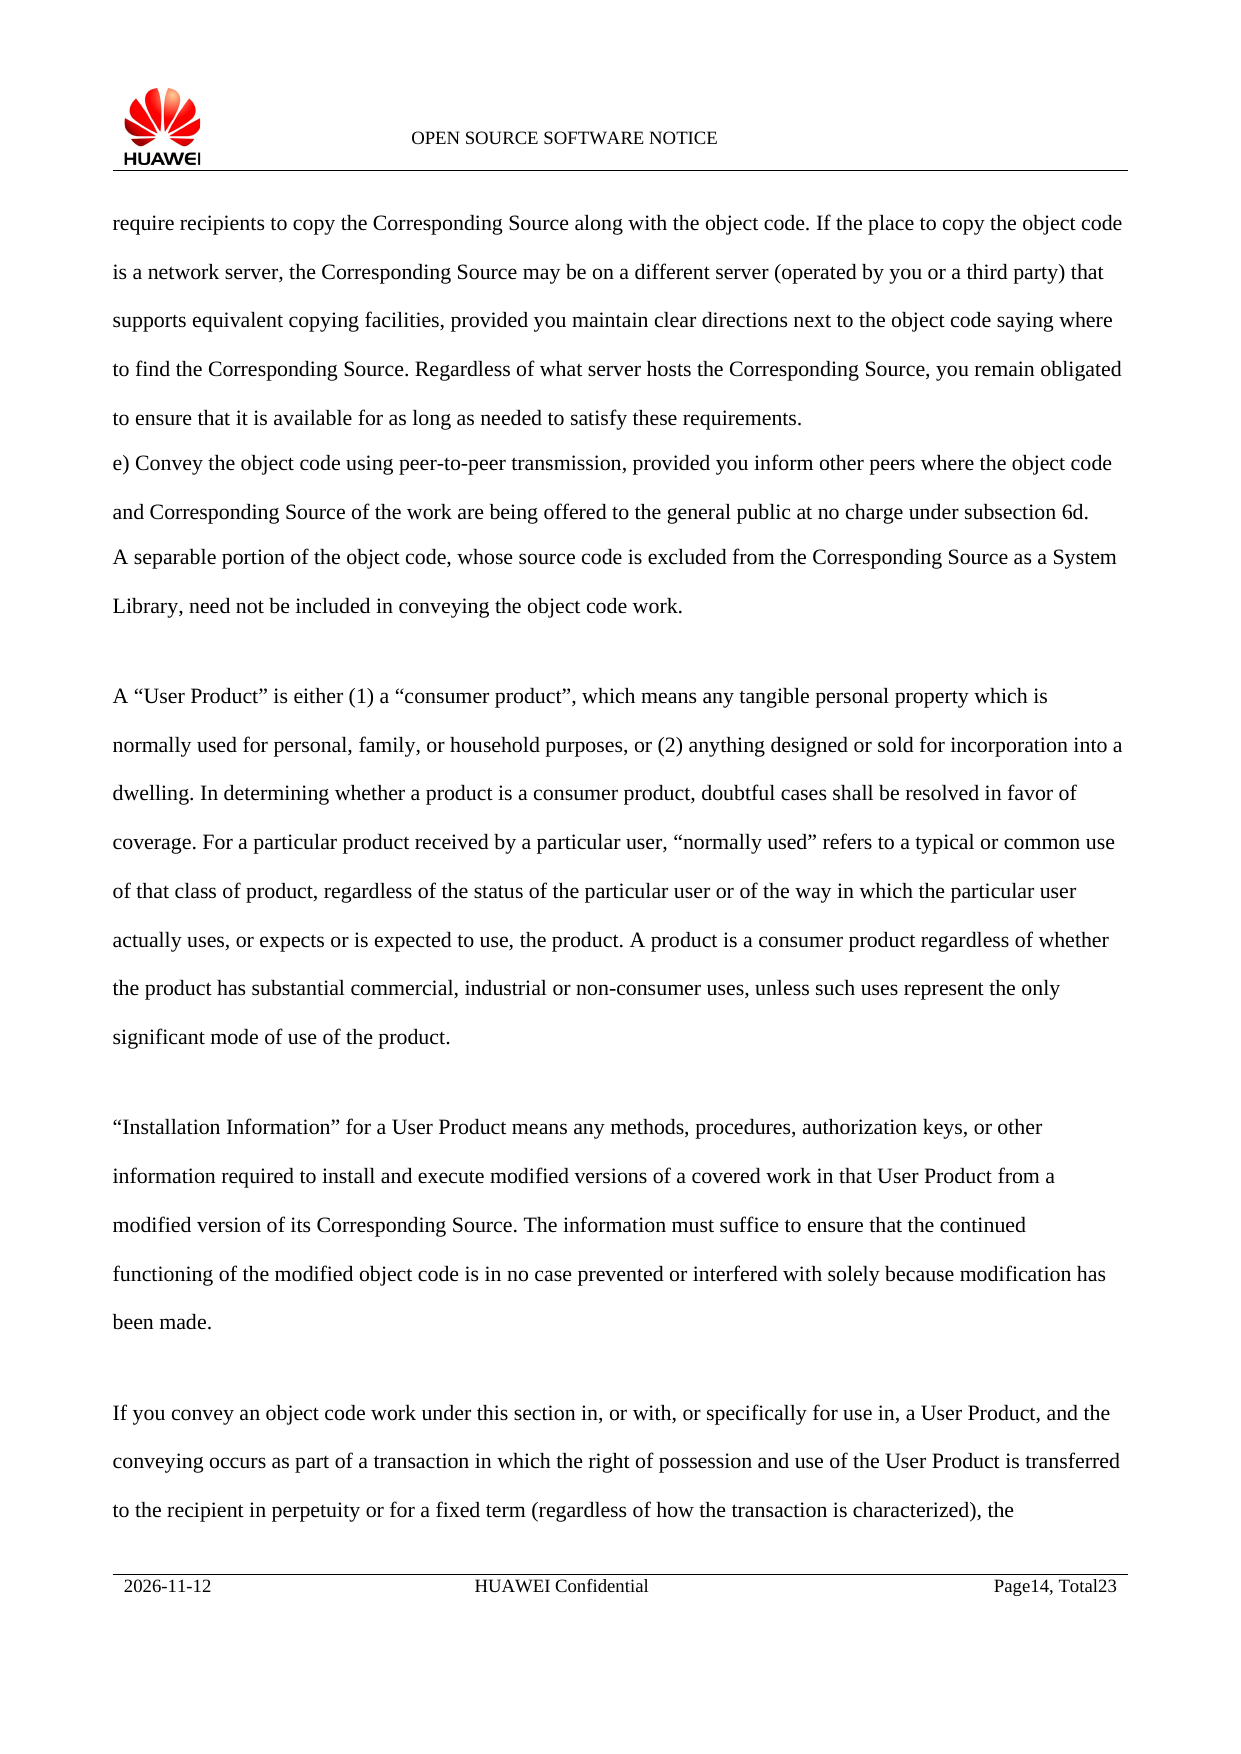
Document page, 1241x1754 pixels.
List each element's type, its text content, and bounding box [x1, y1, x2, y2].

picture [124, 88, 201, 165]
text “Installation Information” for a User Product means any methods, procedures, authorization keys, or other information required to install and execute modified versions of a covered work in that User Product from a modified version of its Corresponding Source. The information must suffice to ensure that the continued functioning of the modified object code is in no case prevented or interfered with solely because modification has been made. [112, 1111, 1128, 1338]
text e) Convey the object code using peer-to-peer transmission, provided you inform other peers where the object code and Corresponding Source of the work are being offered to the general public at no charge under subsection 6d. [112, 446, 1128, 528]
text A separable portion of the object code, whose source code is excluded from the Corresponding Source as a System Library, need not be included in conveying the object code work. [112, 540, 1128, 622]
text A “User Product” is either (1) a “consumer product”, which means any tangible personal property which is normally used for personal, family, or household purposes, or (2) anything designed or sold for incorporation into a dwelling. In determining whether a product is a consumer product, doubtful cases shall be resolved in favor of coverage. For a particular product received by a particular user, “normally used” refers to a typical or common use of that class of product, regardless of the status of the particular user or of the way in which the particular user actually uses, or expects or is expected to use, the product. A product is a consumer product regardless of whether the product has substantial commercial, industrial or non-consumer uses, unless such uses represent the only significant mode of use of the product. [112, 679, 1128, 1053]
